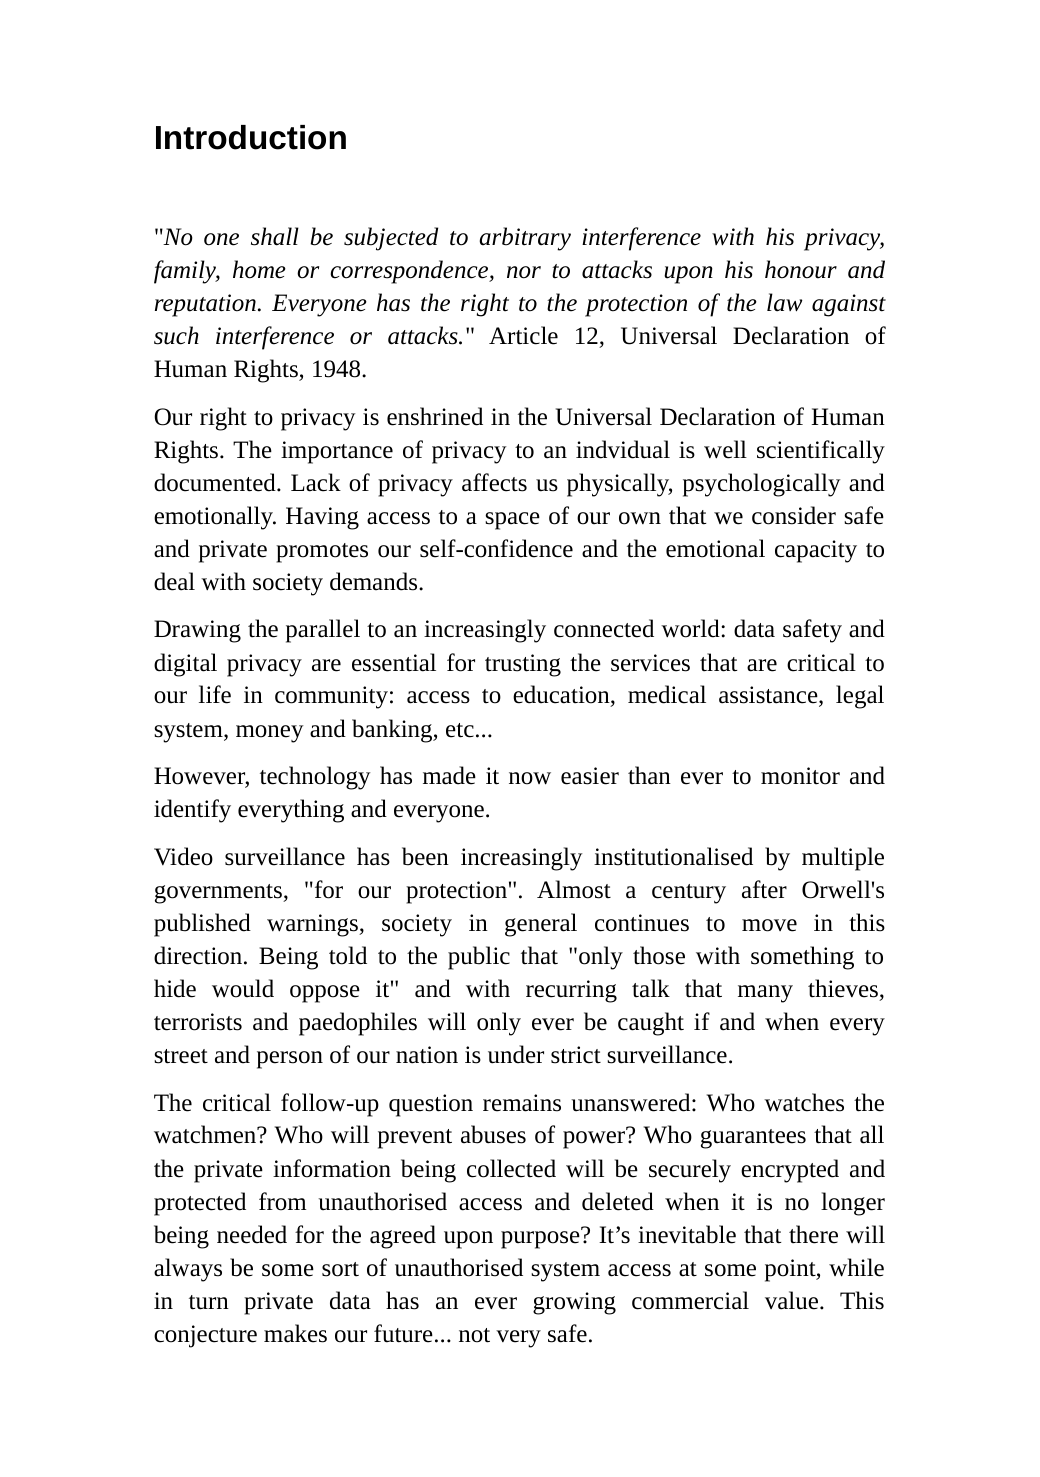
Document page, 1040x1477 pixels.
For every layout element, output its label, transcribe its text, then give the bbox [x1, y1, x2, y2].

list The critical follow-up question remains unanswered: Who watches the watchmen? Who will prevent abuses of power? Who guarantees that all the private information being collected will be securely encrypted and protected from unauthorised access and deleted when it is no longer being needed for the agreed upon purpose? It’s inevitable that there will always be some sort of unauthorised system access at some point, while in turn private data has an ever growing commercial value. This conjecture makes our future... not very safe. [153, 1088, 886, 1347]
list Drawing the parallel to an increasingly connected world: data safety and digital privacy are essential for trusting the services that are critical to our life in community: access to education, medical assistance, legal system, money and banking, etc... [153, 614, 886, 742]
list Video surveillance has been increasingly institutionalised by multiple governments, "for our protection". Almost a century after Orwell's published warnings, society in general continues to move in this direction. Being told to the public that "only those with something to hide would oppose it" and with recurring talk that many thieves, terrorists and paedophiles will only ever be caught if and when every street and person of our nation is under strict surveillance. [153, 842, 886, 1069]
list "No one shall be subjected to arbitrary interference with his privacy, family, home or correspondence, nor to attacks upon his honour and reputation. Everyone has the right to the protection of the law against such interference or attacks." Article 12, Universal Declaration of Human Rights, 1948. [153, 222, 886, 383]
subtitle Introduction [153, 118, 886, 157]
list However, technology has made it now easier than ever to monitor and identify everything and everyone. [153, 761, 886, 823]
list Our right to privacy is enshrined in the Universal Declaration of Human Rights. The importance of privacy to an indvidual is well scientifically documented. Lack of privacy affects us physically, psychologically and emotionally. Having access to a space of our own that we consider safe and private promotes our self-confidence and the emotional capacity to deal with society demands. [153, 402, 886, 596]
